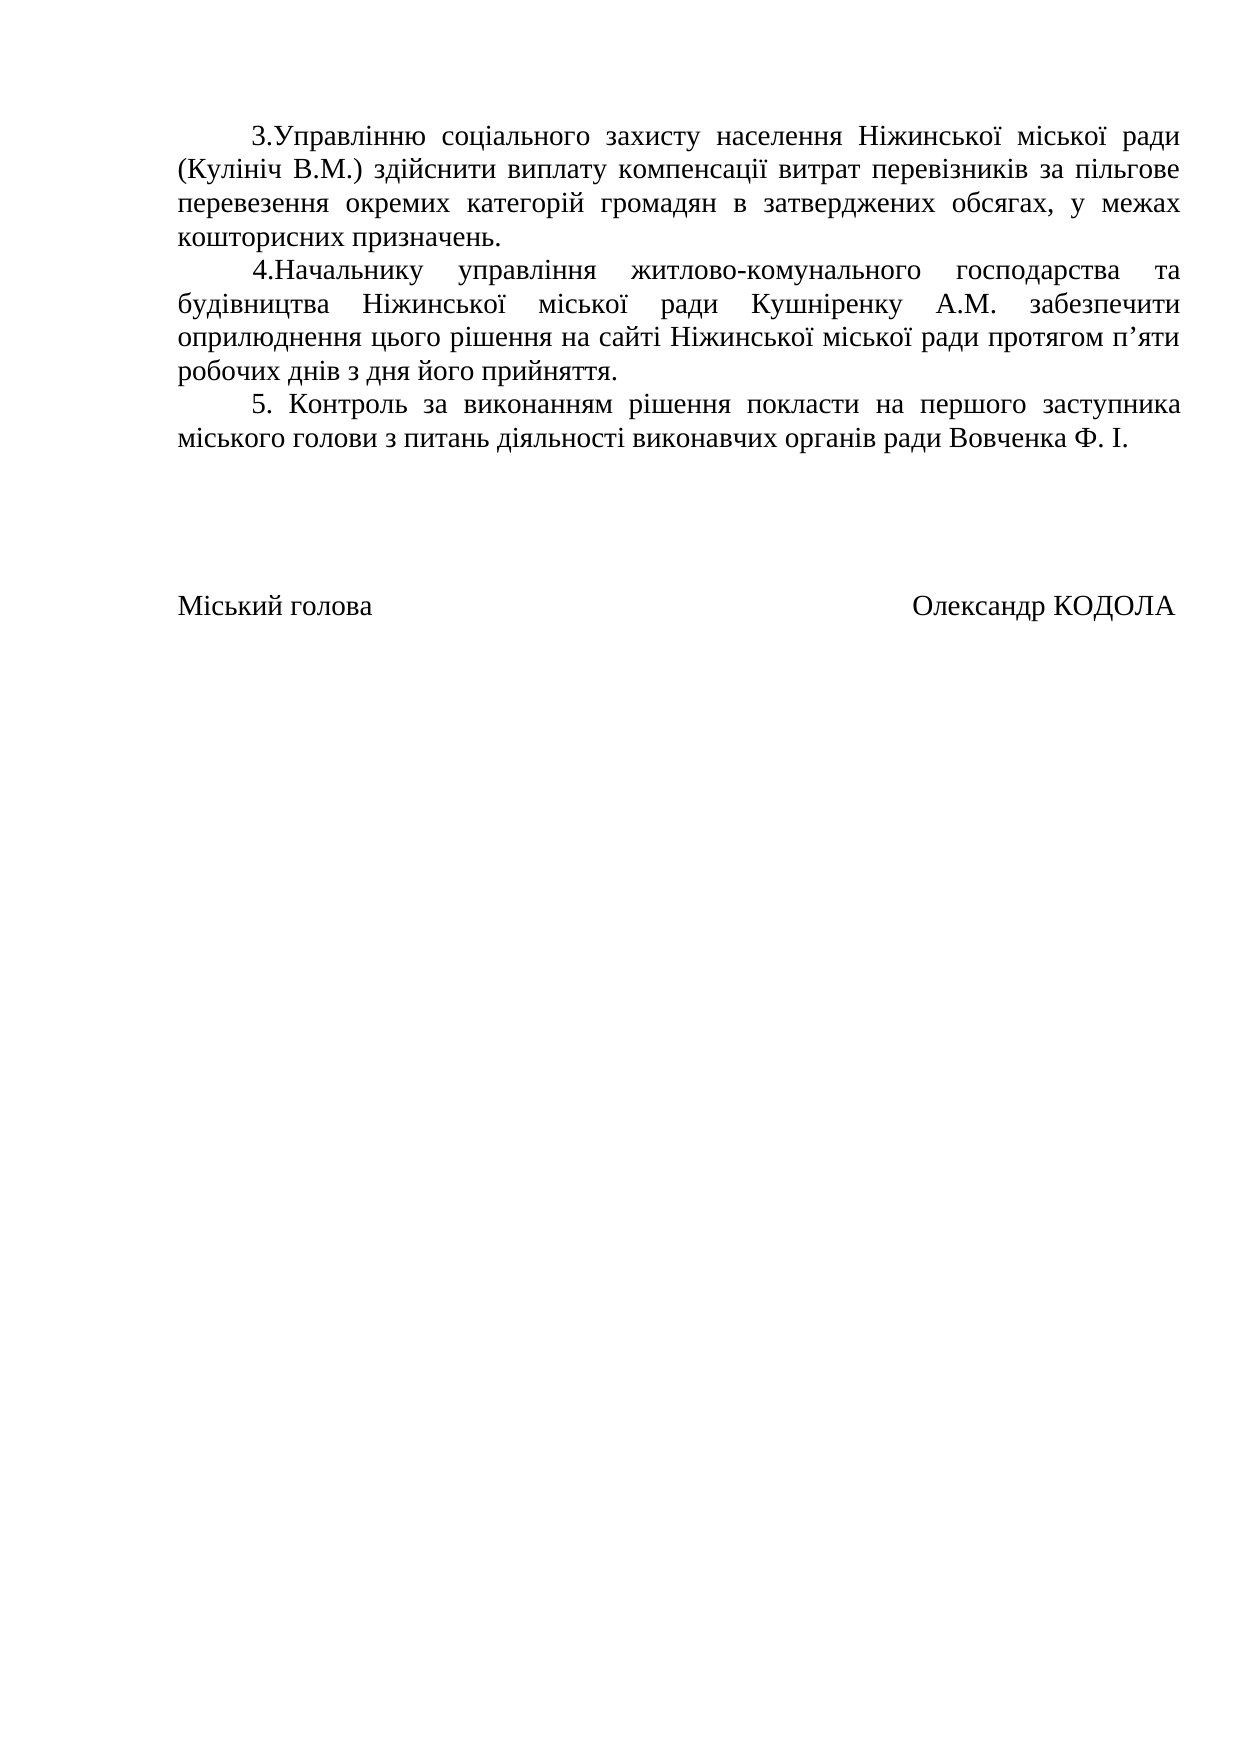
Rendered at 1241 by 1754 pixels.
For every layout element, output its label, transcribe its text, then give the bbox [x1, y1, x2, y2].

text Міський голова Олександр КОДОЛА [177, 588, 1181, 621]
text 4.Начальнику управління житлово-комунального господарства та будівництва Ніжинської міської ради Кушніренку А.М. забезпечити оприлюднення цього рішення на сайті Ніжинської міської ради протягом п’яти робочих днів з дня його прийняття. [177, 252, 1181, 386]
text 5. Контроль за виконанням рішення покласти на першого заступника міського голови з питань діяльності виконавчих органів ради Вовченка Ф. І. [177, 386, 1181, 453]
text 3.Управлінню соціального захисту населення Ніжинської міської ради (Кулініч В.М.) здійснити виплату компенсації витрат перевізників за пільгове перевезення окремих категорій громадян в затверджених обсягах, у межах кошторисних призначень. [177, 118, 1181, 252]
